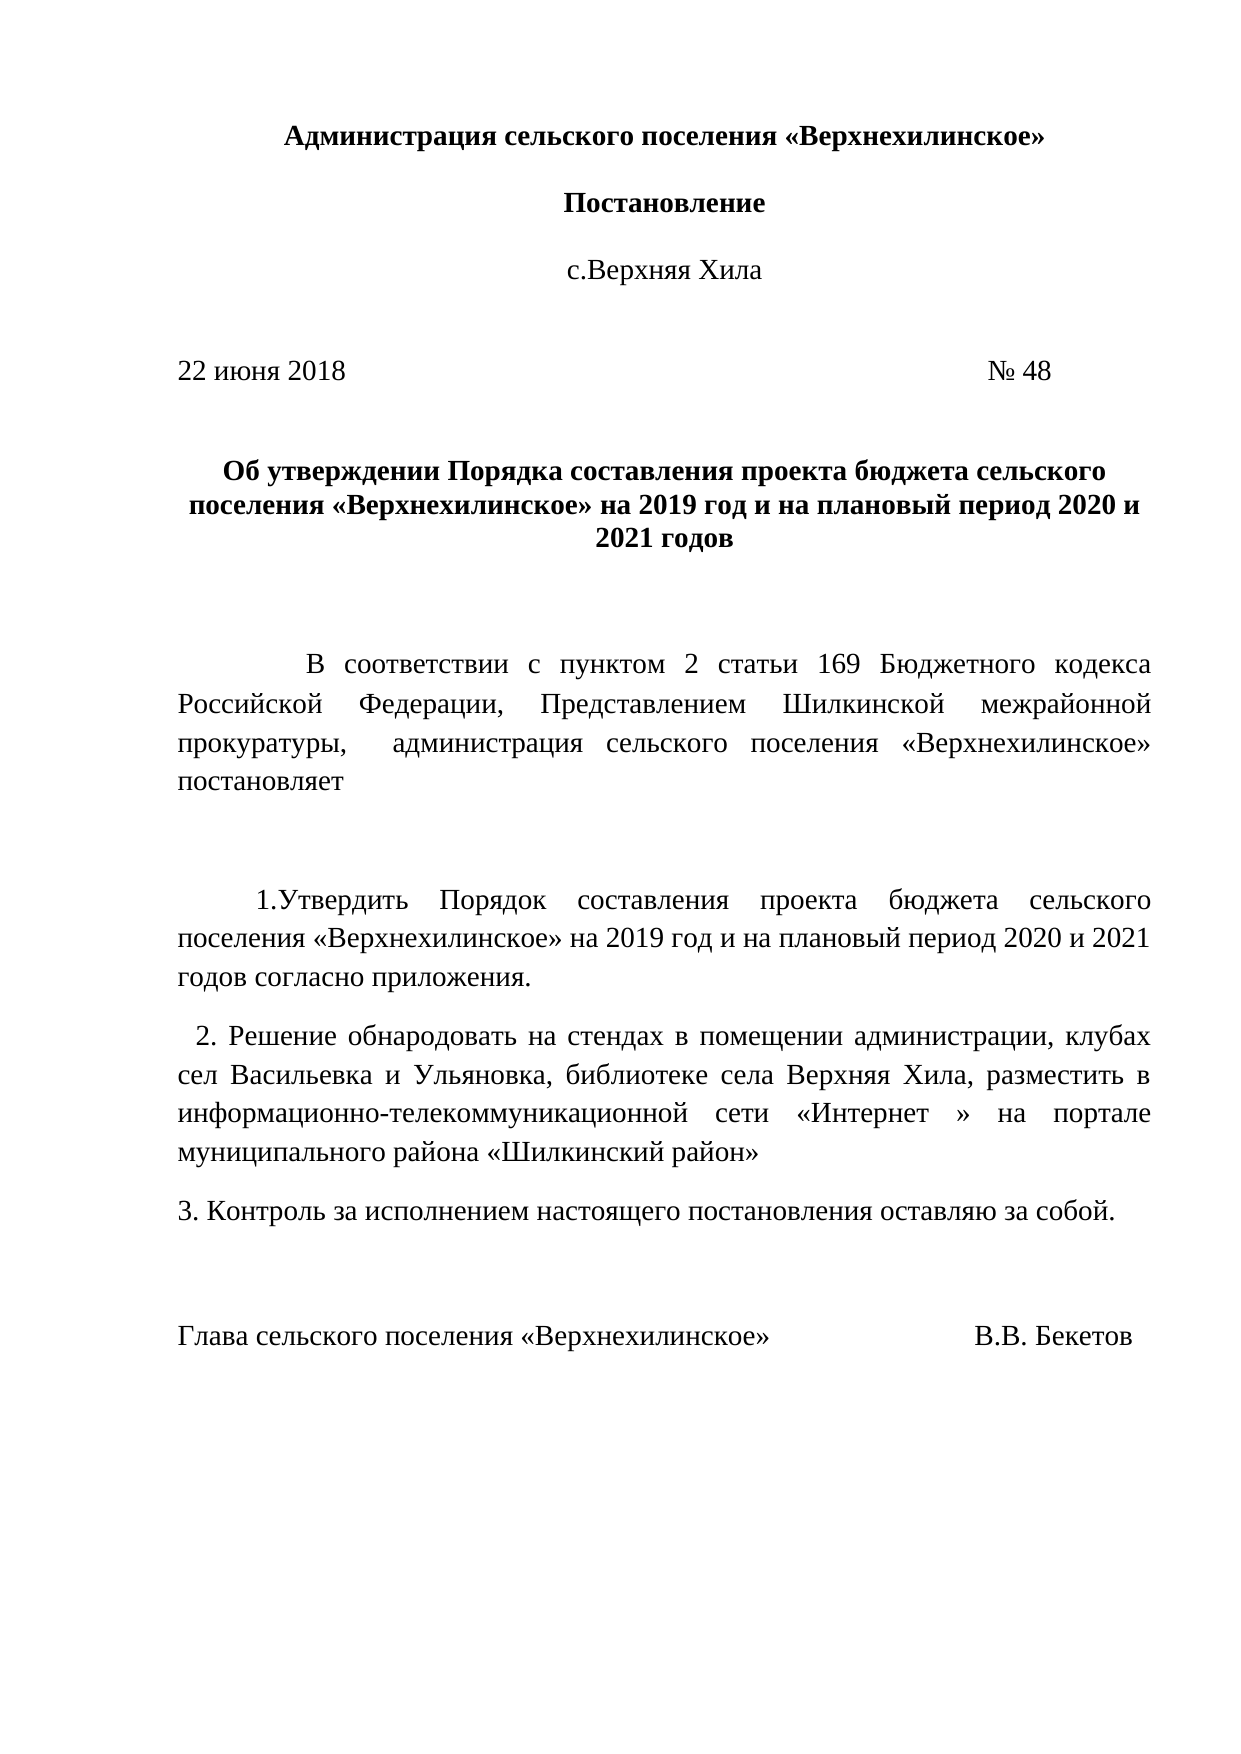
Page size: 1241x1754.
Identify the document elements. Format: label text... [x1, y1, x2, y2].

text Об утверждении Порядка составления проекта бюджета сельского поселения «Верхнехилинское» на 2019 год и на плановый период 2020 и 2021 годов [177, 453, 1152, 554]
text В соответствии с пунктом 2 статьи 169 Бюджетного кодекса Российской Федерации, Представлением Шилкинской межрайонной прокуратуры, администрация сельского поселения «Верхнехилинское» постановляет [177, 646, 1152, 797]
text 3. Контроль за исполнением настоящего постановления оставляю за собой. [177, 1193, 1152, 1227]
title Администрация сельского поселения «Верхнехилинское» [177, 118, 1152, 152]
title Постановление [177, 185, 1152, 219]
text Глава сельского поселения «Верхнехилинское» В.В. Бекетов [177, 1318, 1152, 1352]
title с.Верхняя Хила [177, 252, 1152, 286]
text 2. Решение обнародовать на стендах в помещении администрации, клубах сел Васильевка и Ульяновка, библиотеке села Верхняя Хила, разместить в информационно-телекоммуникационной сети «Интернет » на портале муниципального района «Шилкинский район» [177, 1018, 1152, 1168]
text 1.Утвердить Порядок составления проекта бюджета сельского поселения «Верхнехилинское» на 2019 год и на плановый период 2020 и 2021 годов согласно приложения. [177, 882, 1152, 993]
title 22 июня 2018 № 48 [177, 353, 1152, 386]
